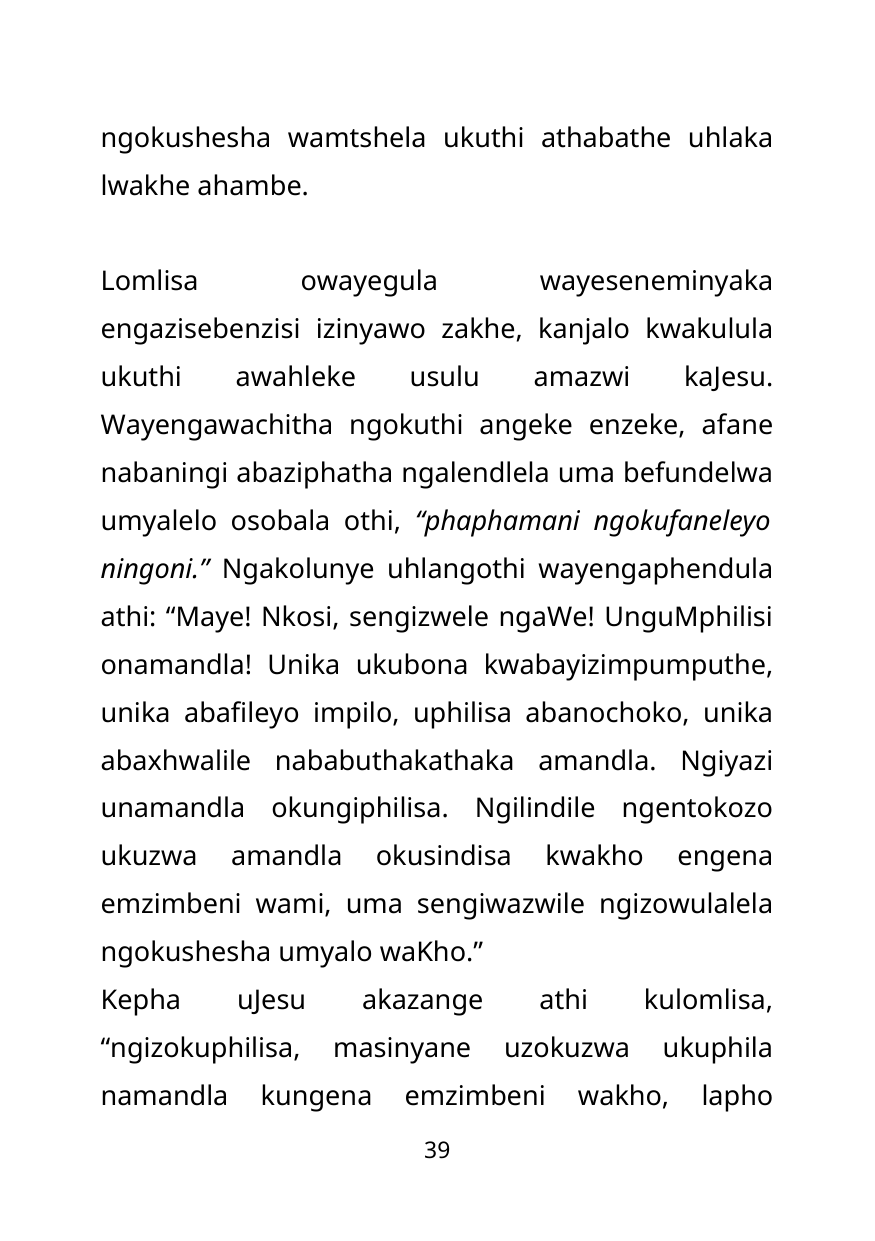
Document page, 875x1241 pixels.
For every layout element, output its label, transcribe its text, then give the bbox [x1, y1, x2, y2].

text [100, 118, 774, 203]
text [100, 981, 774, 1113]
text Lomlisa owayegula wayeseneminyaka engazisebenzisi izinyawo zakhe, kanjalo kwakulula ukuthi awahleke usulu amazwi kaJesu. Wayengawachitha ngokuthi angeke enzeke, afane nabaningi abaziphatha ngalendlela uma befundelwa umyalelo osobala othi, “phaphamani ngokufaneleyo ningoni.” Ngakolunye uhlangothi wayengaphendula athi: “Maye! Nkosi, sengizwele ngaWe! UnguMphilisi onamandla! Unika ukubona kwabayizimpumputhe, unika abafileyo impilo, uphilisa abanochoko, unika abaxhwalile nababuthakathaka amandla. Ngiyazi unamandla okungiphilisa. Ngilindile ngentokozo ukuzwa amandla okusindisa kwakho engena emzimbeni wami, uma sengiwazwile ngizowulalela ngokushesha umyalo waKho.” [100, 262, 774, 969]
